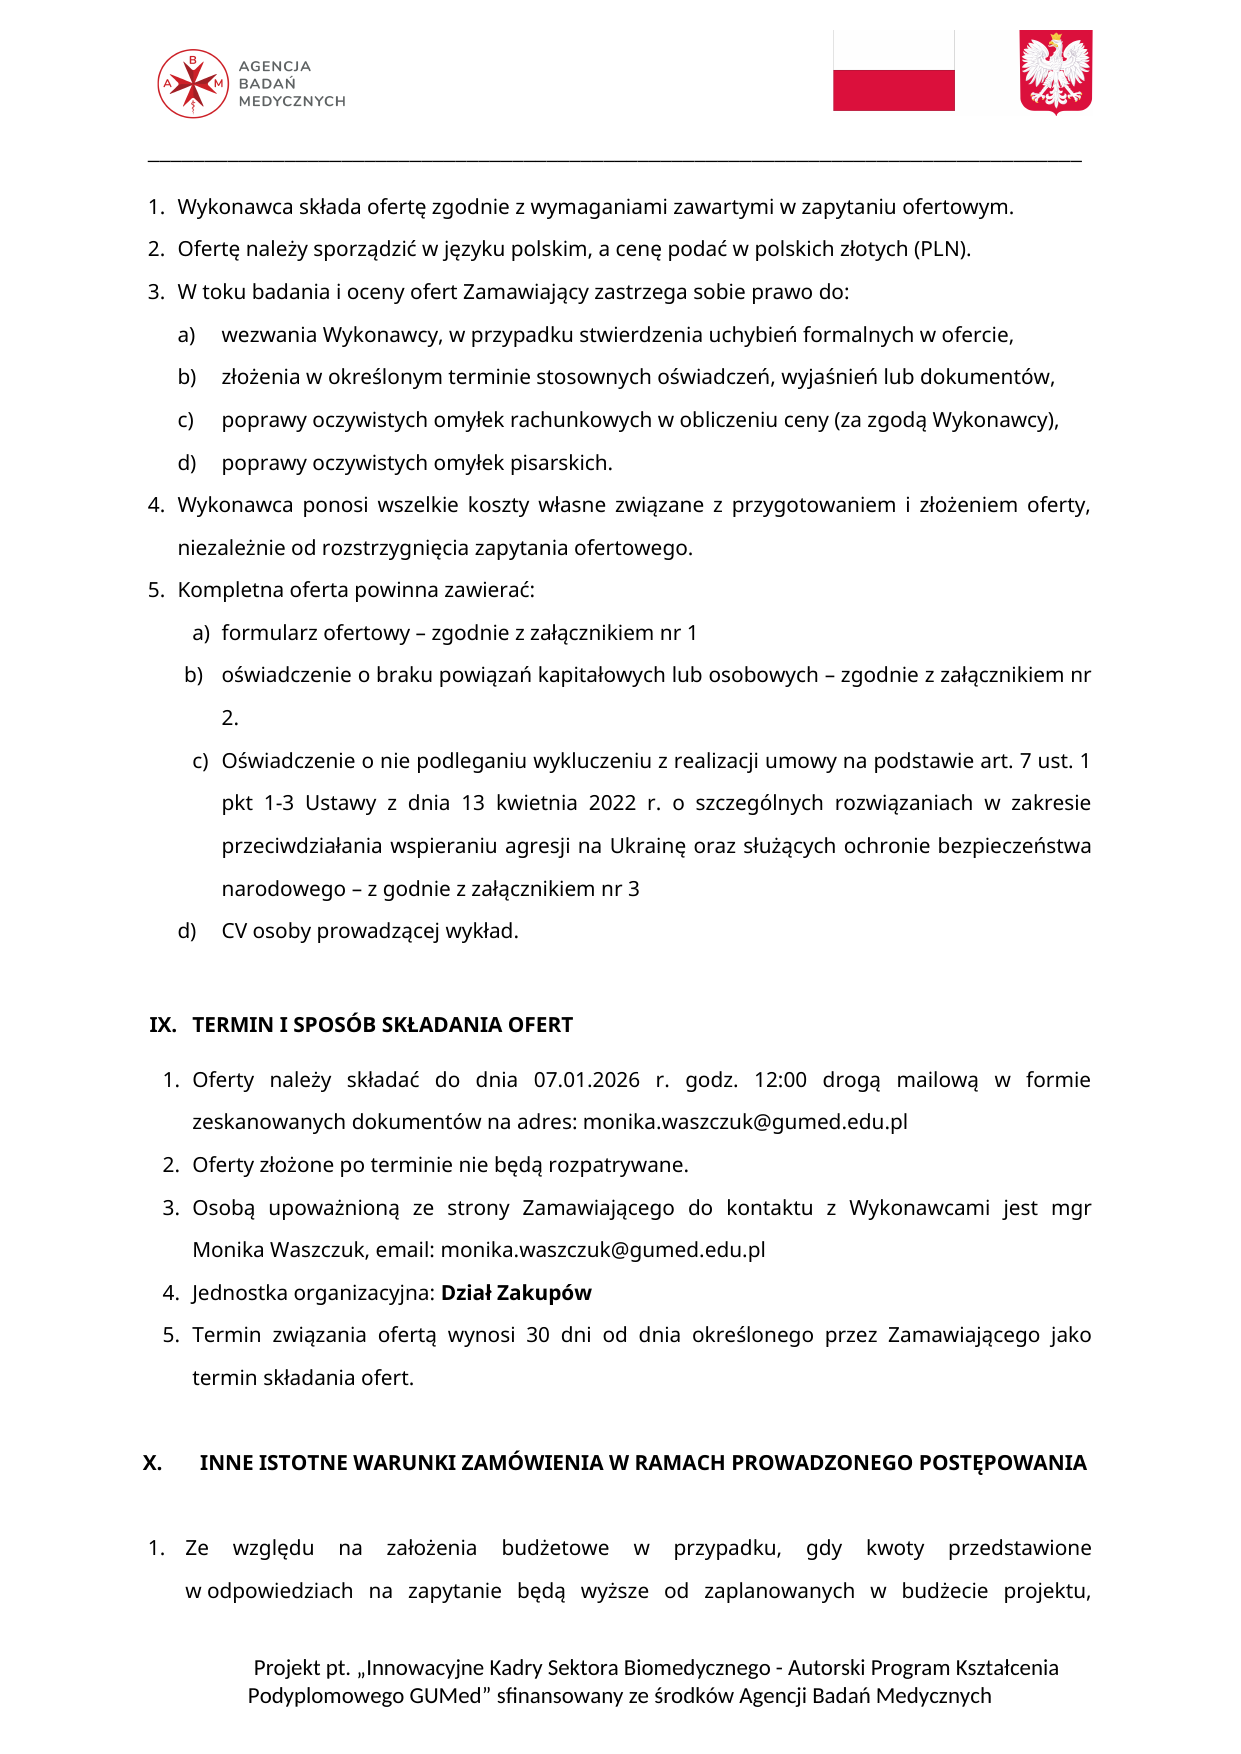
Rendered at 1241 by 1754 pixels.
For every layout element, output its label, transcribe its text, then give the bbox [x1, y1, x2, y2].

list wezwania Wykonawcy, w przypadku stwierdzenia uchybień formalnych w ofercie, [177, 320, 1093, 348]
list INNE ISTOTNE WARUNKI ZAMÓWIENIA W RAMACH PROWADZONEGO POSTĘPOWANIA [162, 1448, 1093, 1477]
picture [147, 29, 353, 138]
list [148, 1533, 1093, 1604]
list Oświadczenie o nie podleganiu wykluczeniu z realizacji umowy na podstawie art. 7 ust. 1 pkt 1-3 Ustawy z dnia 13 kwietnia 2022 r. o szczególnych rozwiązaniach w zakresie przeciwdziałania wspieraniu agresji na Ukrainę oraz służących ochronie bezpieczeństwa narodowego – z godnie z załącznikiem nr 3 [192, 746, 1093, 902]
list Wykonawca składa ofertę zgodnie z wymaganiami zawartymi w zapytaniu ofertowym. [148, 192, 1093, 220]
list Termin związania ofertą wynosi 30 dni od dnia określonego przez Zamawiającego jako termin składania ofert. [162, 1321, 1093, 1392]
list poprawy oczywistych omyłek rachunkowych w obliczeniu ceny (za zgodą Wykonawcy), [177, 405, 1093, 433]
list Oferty złożone po terminie nie będą rozpatrywane. [162, 1150, 1093, 1178]
list Ofertę należy sporządzić w języku polskim, a cenę podać w polskich złotych (PLN). [148, 234, 1093, 263]
list Wykonawca ponosi wszelkie koszty własne związane z przygotowaniem i złożeniem oferty, niezależnie od rozstrzygnięcia zapytania ofertowego. [148, 490, 1093, 561]
list Osobą upoważnioną ze strony Zamawiającego do kontaktu z Wykonawcami jest mgr Monika Waszczuk, email: monika.waszczuk@gumed.edu.pl [162, 1193, 1093, 1264]
list Oferty należy składać do dnia 07.01.2026 r. godz. 12:00 drogą mailową w formie zeskanowanych dokumentów na adres: monika.waszczuk@gumed.edu.pl [162, 1065, 1093, 1136]
list formularz ofertowy – zgodnie z załącznikiem nr 1 [192, 618, 1093, 646]
list oświadczenie o braku powiązań kapitałowych lub osobowych – zgodnie z załącznikiem nr 2. [184, 661, 1093, 732]
list W toku badania i oceny ofert Zamawiający zastrzega sobie prawo do: [148, 277, 1093, 306]
picture [833, 30, 1093, 116]
list Kompletna oferta powinna zawierać: [148, 575, 1093, 604]
list poprawy oczywistych omyłek pisarskich. [177, 448, 1093, 476]
list CV osoby prowadzącej wykład. [177, 916, 1093, 945]
text TERMIN I SPOSÓB SKŁADANIA OFERT [177, 1010, 1093, 1038]
list złożenia w określonym terminie stosownych oświadczeń, wyjaśnień lub dokumentów, [177, 362, 1093, 391]
list Jednostka organizacyjna: Dział Zakupów [162, 1278, 1093, 1306]
